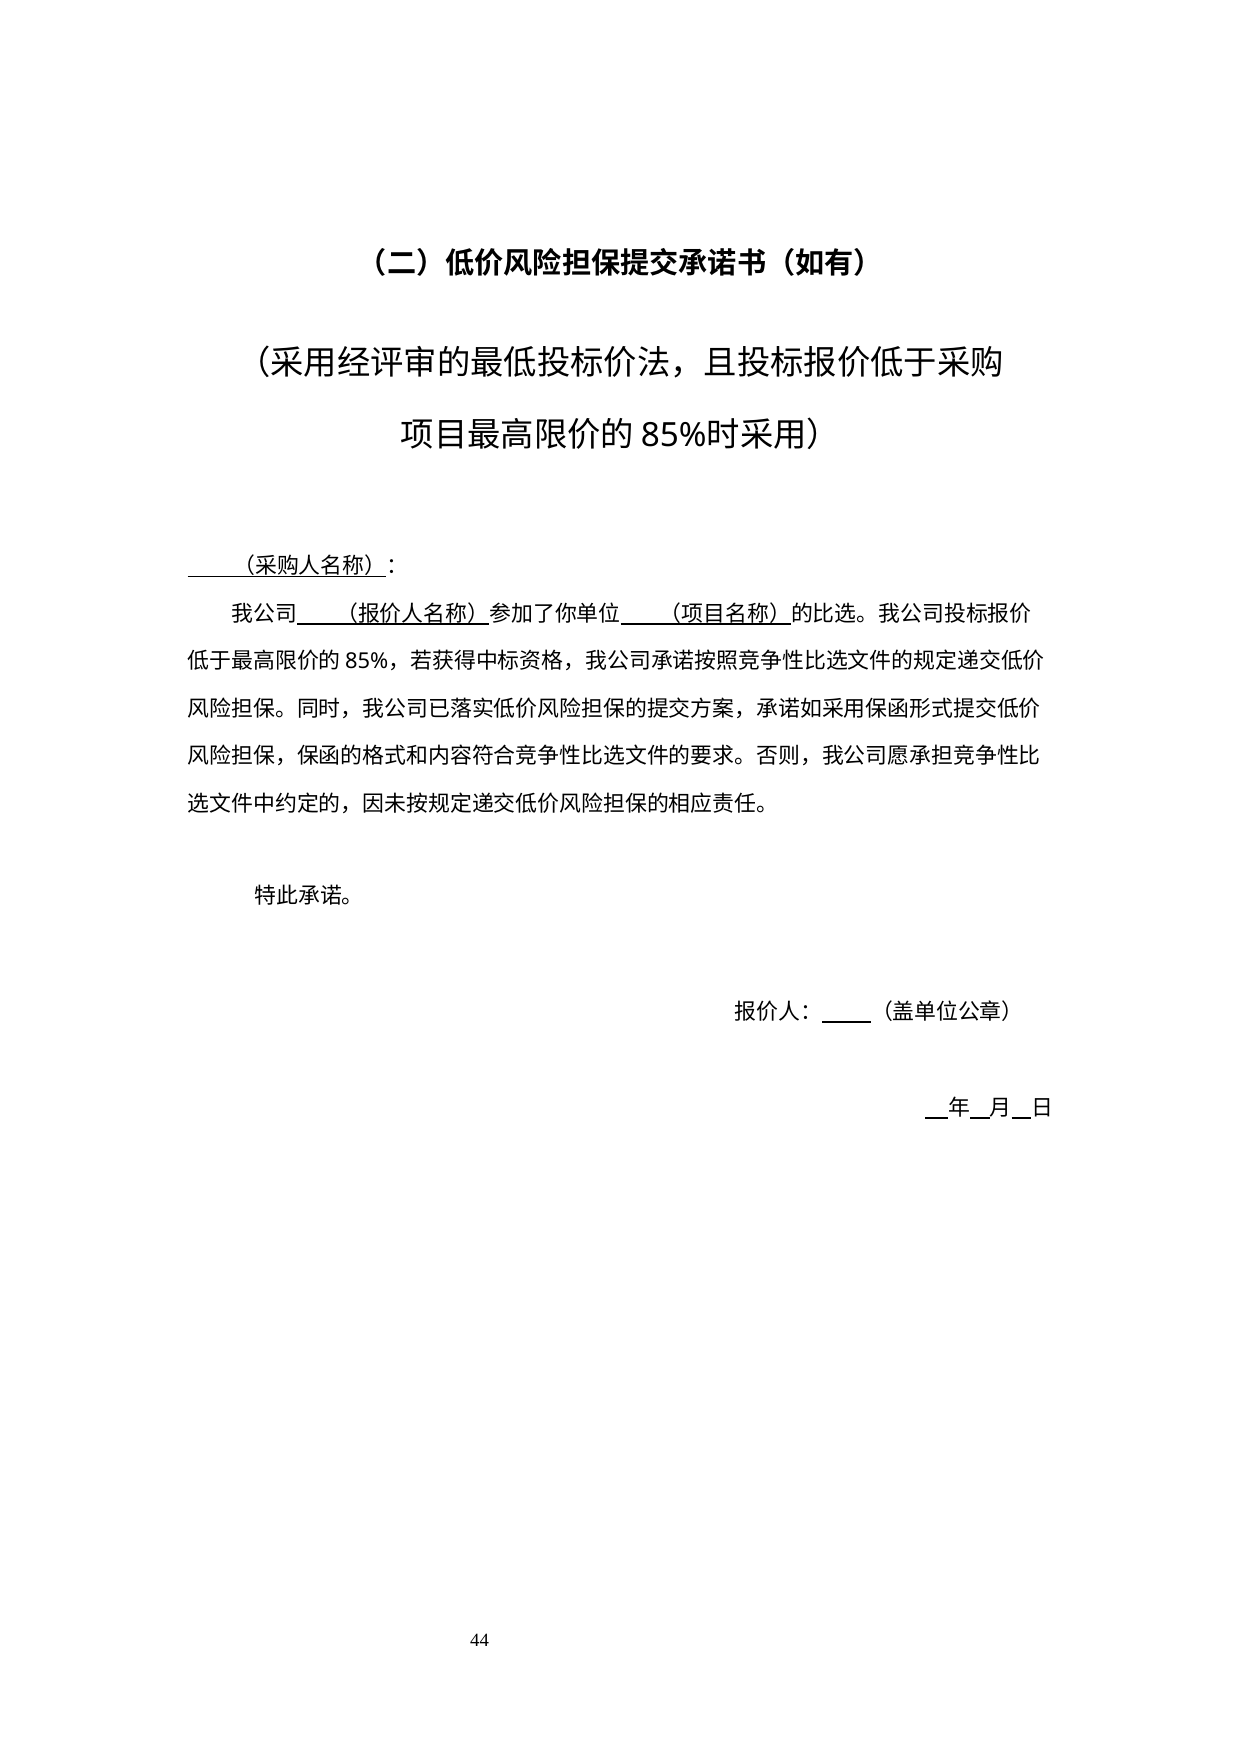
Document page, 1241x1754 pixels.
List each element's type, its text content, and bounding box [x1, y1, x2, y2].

text 特此承诺。 [187, 878, 1053, 910]
text 年 月 日 [187, 1090, 1053, 1122]
text 我公司 （报价人名称）参加了你单位 （项目名称）的比选。我公司投标报价低于最高限价的85%，若获得中标资格，我公司承诺按照竞争性比选文件的规定递交低价风险担保。同时，我公司已落实低价风险担保的提交方案，承诺如采用保函形式提交低价风险担保，保函的格式和内容符合竞争性比选文件的要求。否则，我公司愿承担竞争性比选文件中约定的，因未按规定递交低价风险担保的相应责任。 [187, 596, 1053, 818]
text （采购人名称）： [187, 548, 1053, 580]
text （二）低价风险担保提交承诺书（如有） [187, 239, 1053, 282]
text （采用经评审的最低投标价法，且投标报价低于采购项目最高限价的85%时采用） [231, 335, 1009, 456]
text 报价人： （盖单位公章） [187, 994, 1053, 1026]
